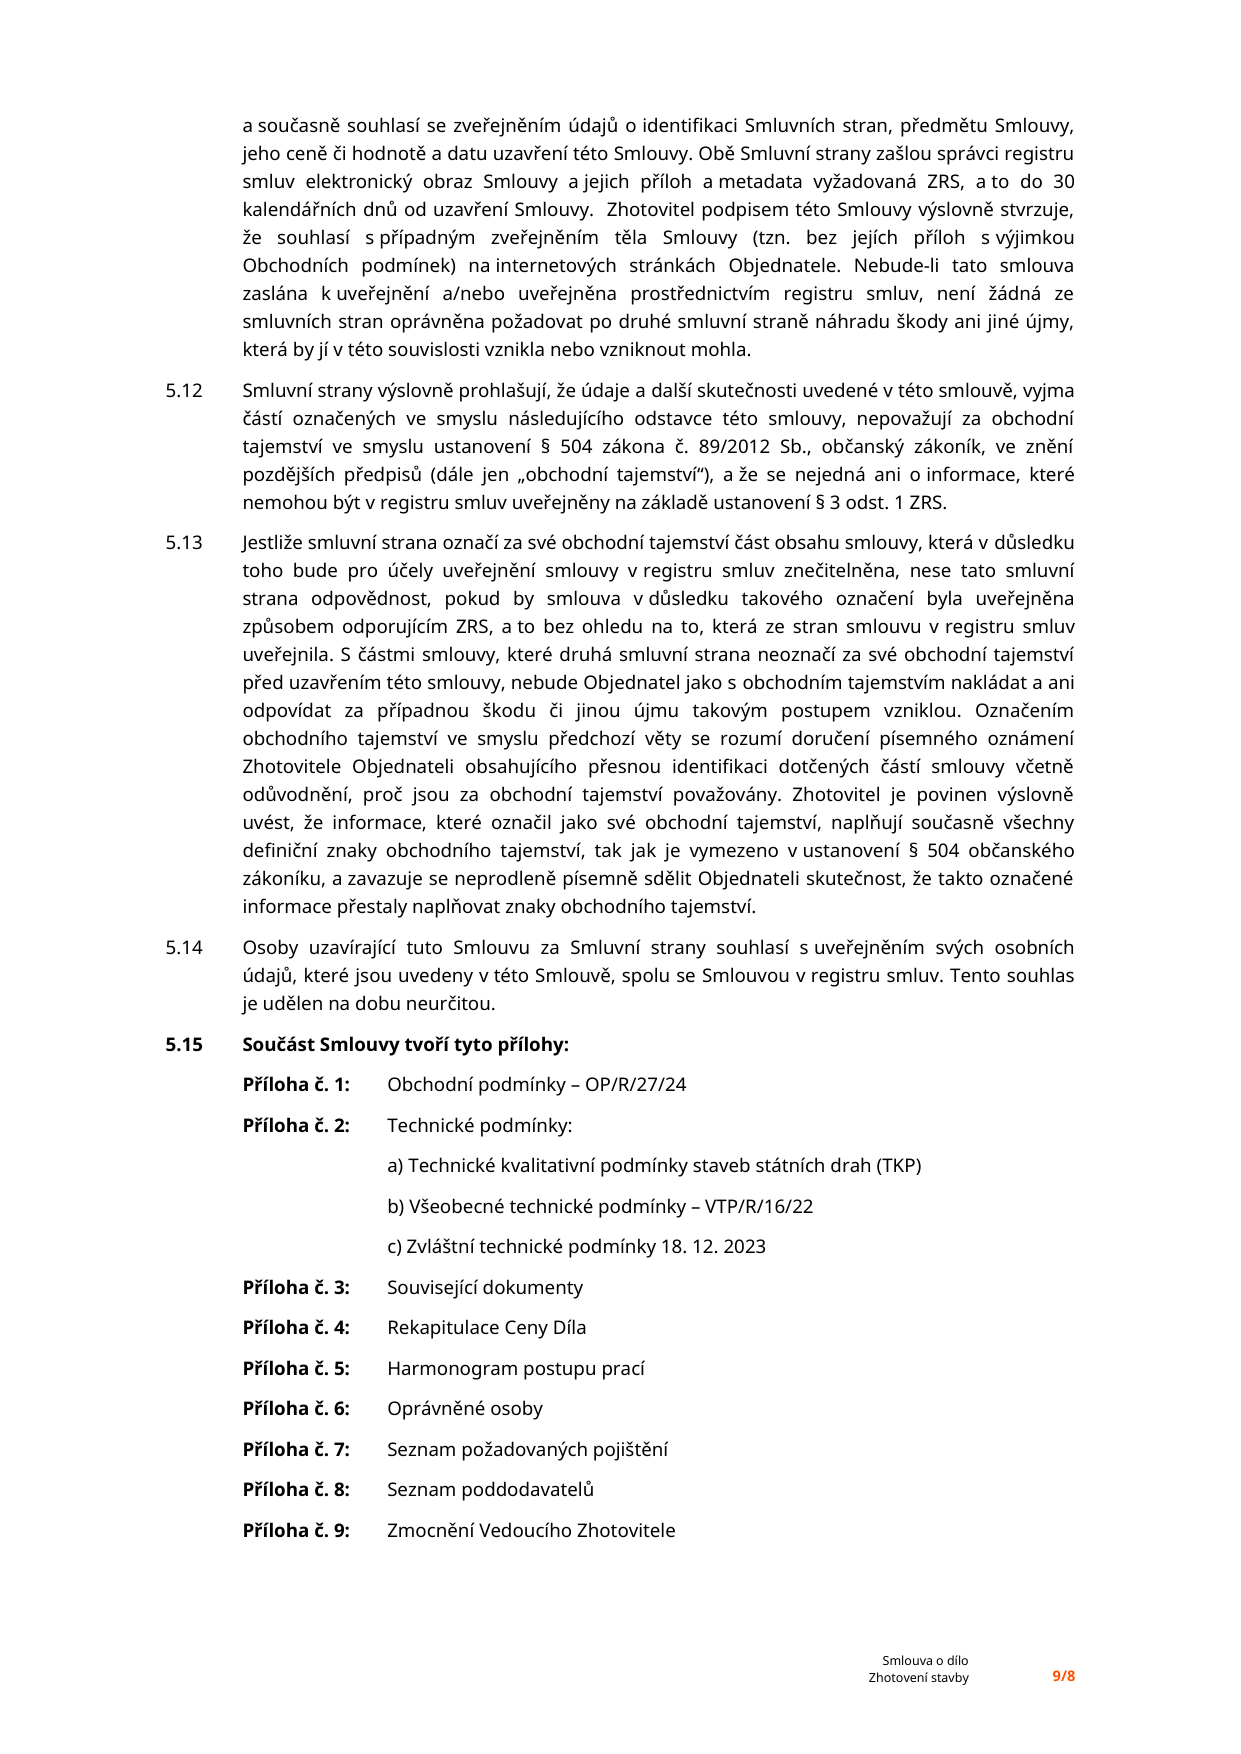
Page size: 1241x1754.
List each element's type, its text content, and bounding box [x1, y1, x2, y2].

text a) Technické kvalitativní podmínky staveb státních drah (TKP) [387, 1152, 1075, 1178]
text Příloha č. 4: Rekapitulace Ceny Díla [242, 1314, 1075, 1340]
text Příloha č. 9: Zmocnění Vedoucího Zhotovitele [242, 1517, 1075, 1543]
text Příloha č. 2: Technické podmínky: [242, 1112, 1075, 1137]
text Součást Smlouvy tvoří tyto přílohy: [165, 1031, 1075, 1056]
text c) Zvláštní technické podmínky 18. 12. 2023 [387, 1233, 1075, 1259]
text Jestliže smluvní strana označí za své obchodní tajemství část obsahu smlouvy, která v důsledku toho bude pro účely uveřejnění smlouvy v registru smluv znečitelněna, nese tato smluvní strana odpovědnost, pokud by smlouva v důsledku takového označení byla uveřejněna způsobem odporujícím ZRS, a to bez ohledu na to, která ze stran smlouvu v registru smluv uveřejnila. S částmi smlouvy, které druhá smluvní strana neoznačí za své obchodní tajemství před uzavřením této smlouvy, nebude Objednatel jako s obchodním tajemstvím nakládat a ani odpovídat za případnou škodu či jinou újmu takovým postupem vzniklou. Označením obchodního tajemství ve smyslu předchozí věty se rozumí doručení písemného oznámení Zhotovitele Objednateli obsahujícího přesnou identifikaci dotčených částí smlouvy včetně odůvodnění, proč jsou za obchodní tajemství považovány. Zhotovitel je povinen výslovně uvést, že informace, které označil jako své obchodní tajemství, naplňují současně všechny definiční znaky obchodního tajemství, tak jak je vymezeno v ustanovení § 504 občanského zákoníku, a zavazuje se neprodleně písemně sdělit Objednateli skutečnost, že takto označené informace přestaly naplňovat znaky obchodního tajemství. [165, 529, 1075, 919]
text Příloha č. 8: Seznam poddodavatelů [242, 1477, 1075, 1502]
text Příloha č. 6: Oprávněné osoby [242, 1396, 1075, 1421]
text Příloha č. 1: Obchodní podmínky – OP/R/27/24 [242, 1071, 1075, 1097]
text b) Všeobecné technické podmínky – VTP/R/16/22 [387, 1193, 1075, 1218]
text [165, 112, 1075, 362]
text Příloha č. 5: Harmonogram postupu prací [242, 1355, 1075, 1381]
text Příloha č. 7: Seznam požadovaných pojištění [242, 1436, 1075, 1462]
text Smluvní strany výslovně prohlašují, že údaje a další skutečnosti uvedené v této smlouvě, vyjma částí označených ve smyslu následujícího odstavce této smlouvy, nepovažují za obchodní tajemství ve smyslu ustanovení § 504 zákona č. 89/2012 Sb., občanský zákoník, ve znění pozdějších předpisů (dále jen „obchodní tajemství“), a že se nejedná ani o informace, které nemohou být v registru smluv uveřejněny na základě ustanovení § 3 odst. 1 ZRS. [165, 377, 1075, 514]
text Příloha č. 3: Související dokumenty [242, 1274, 1075, 1299]
text Osoby uzavírající tuto Smlouvu za Smluvní strany souhlasí s uveřejněním svých osobních údajů, které jsou uvedeny v této Smlouvě, spolu se Smlouvou v registru smluv. Tento souhlas je udělen na dobu neurčitou. [165, 934, 1075, 1016]
